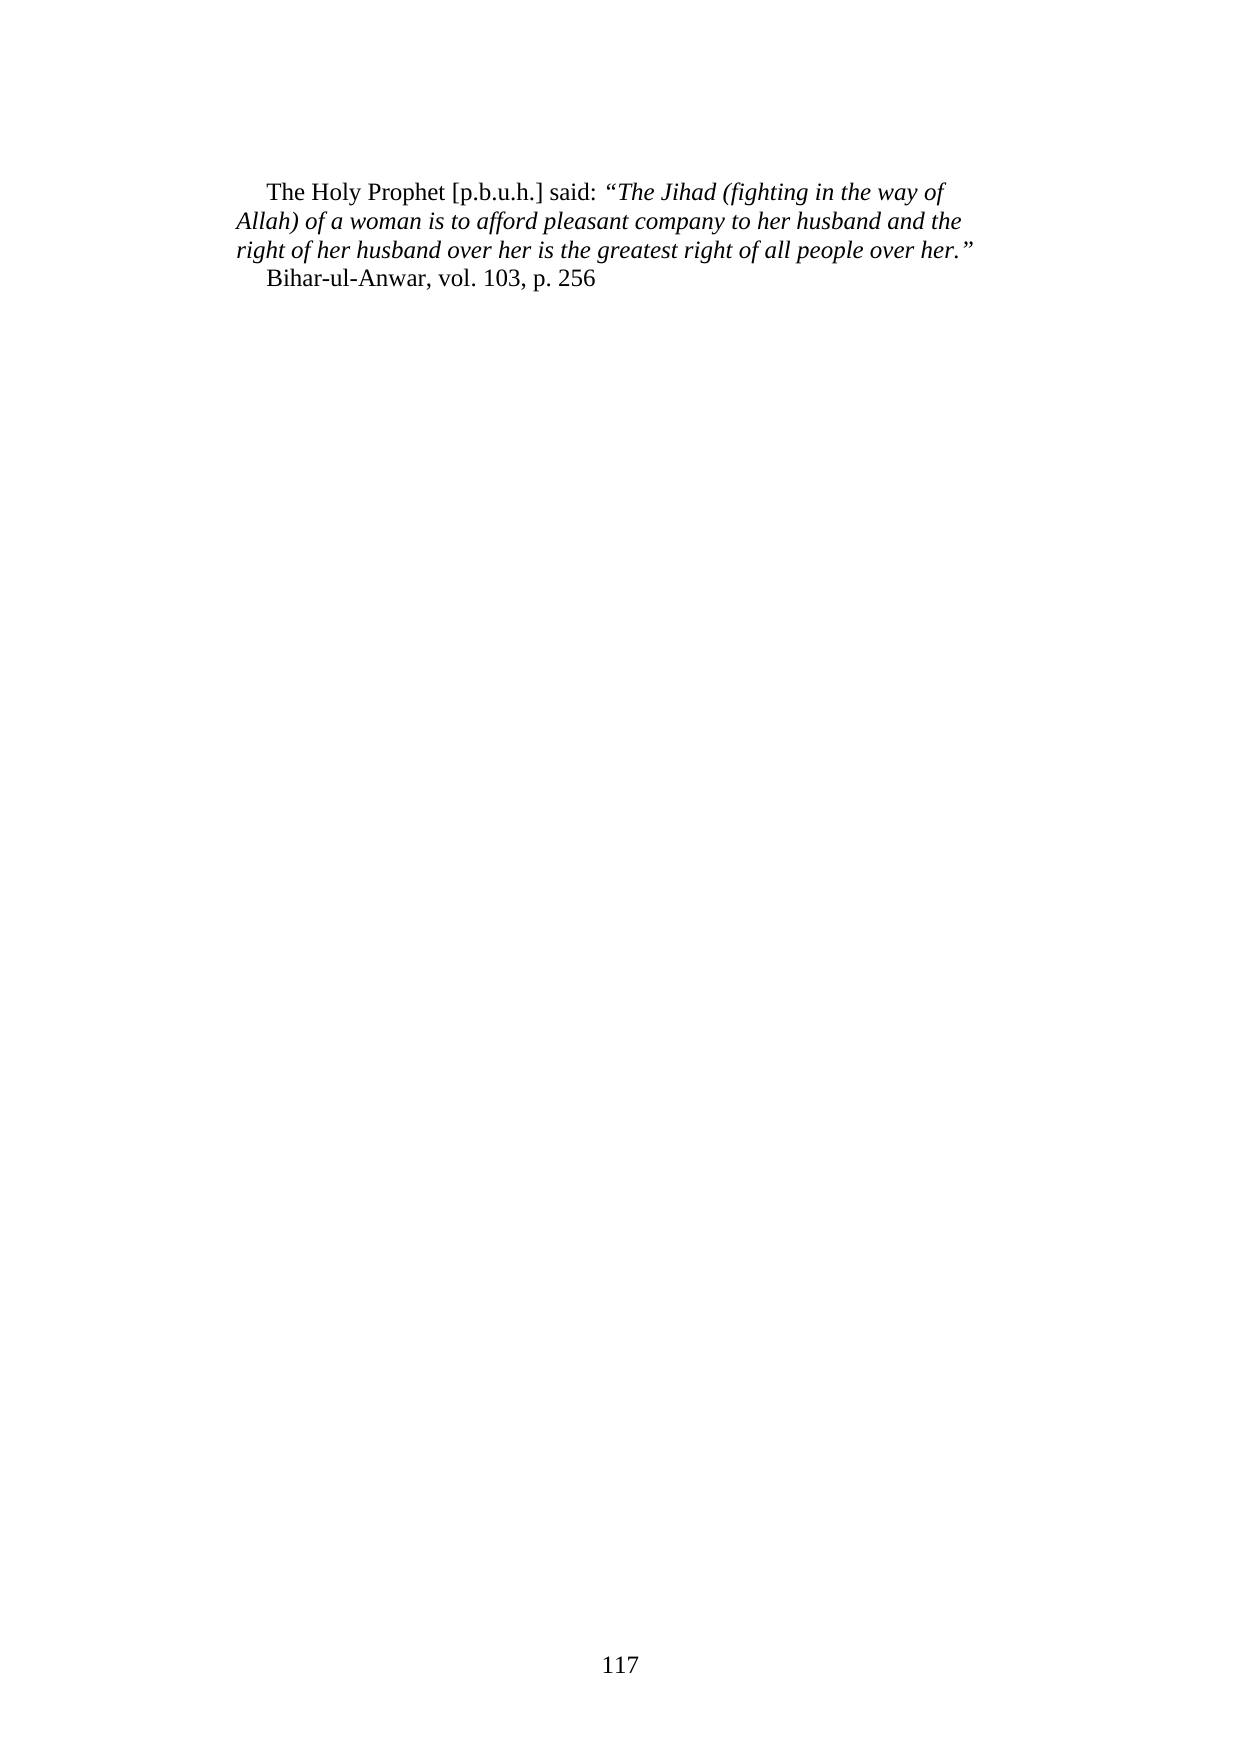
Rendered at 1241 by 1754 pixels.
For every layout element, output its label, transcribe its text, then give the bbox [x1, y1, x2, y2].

text Bihar-ul-Anwar, vol. 103, p. 256 [236, 263, 1004, 292]
text The Holy Prophet [p.b.u.h.] said: “The Jihad (fighting in the way of Allah) of a woman is to afford pleasant company to her husband and the right of her husband over her is the greatest right of all people over her.” [236, 177, 1004, 263]
